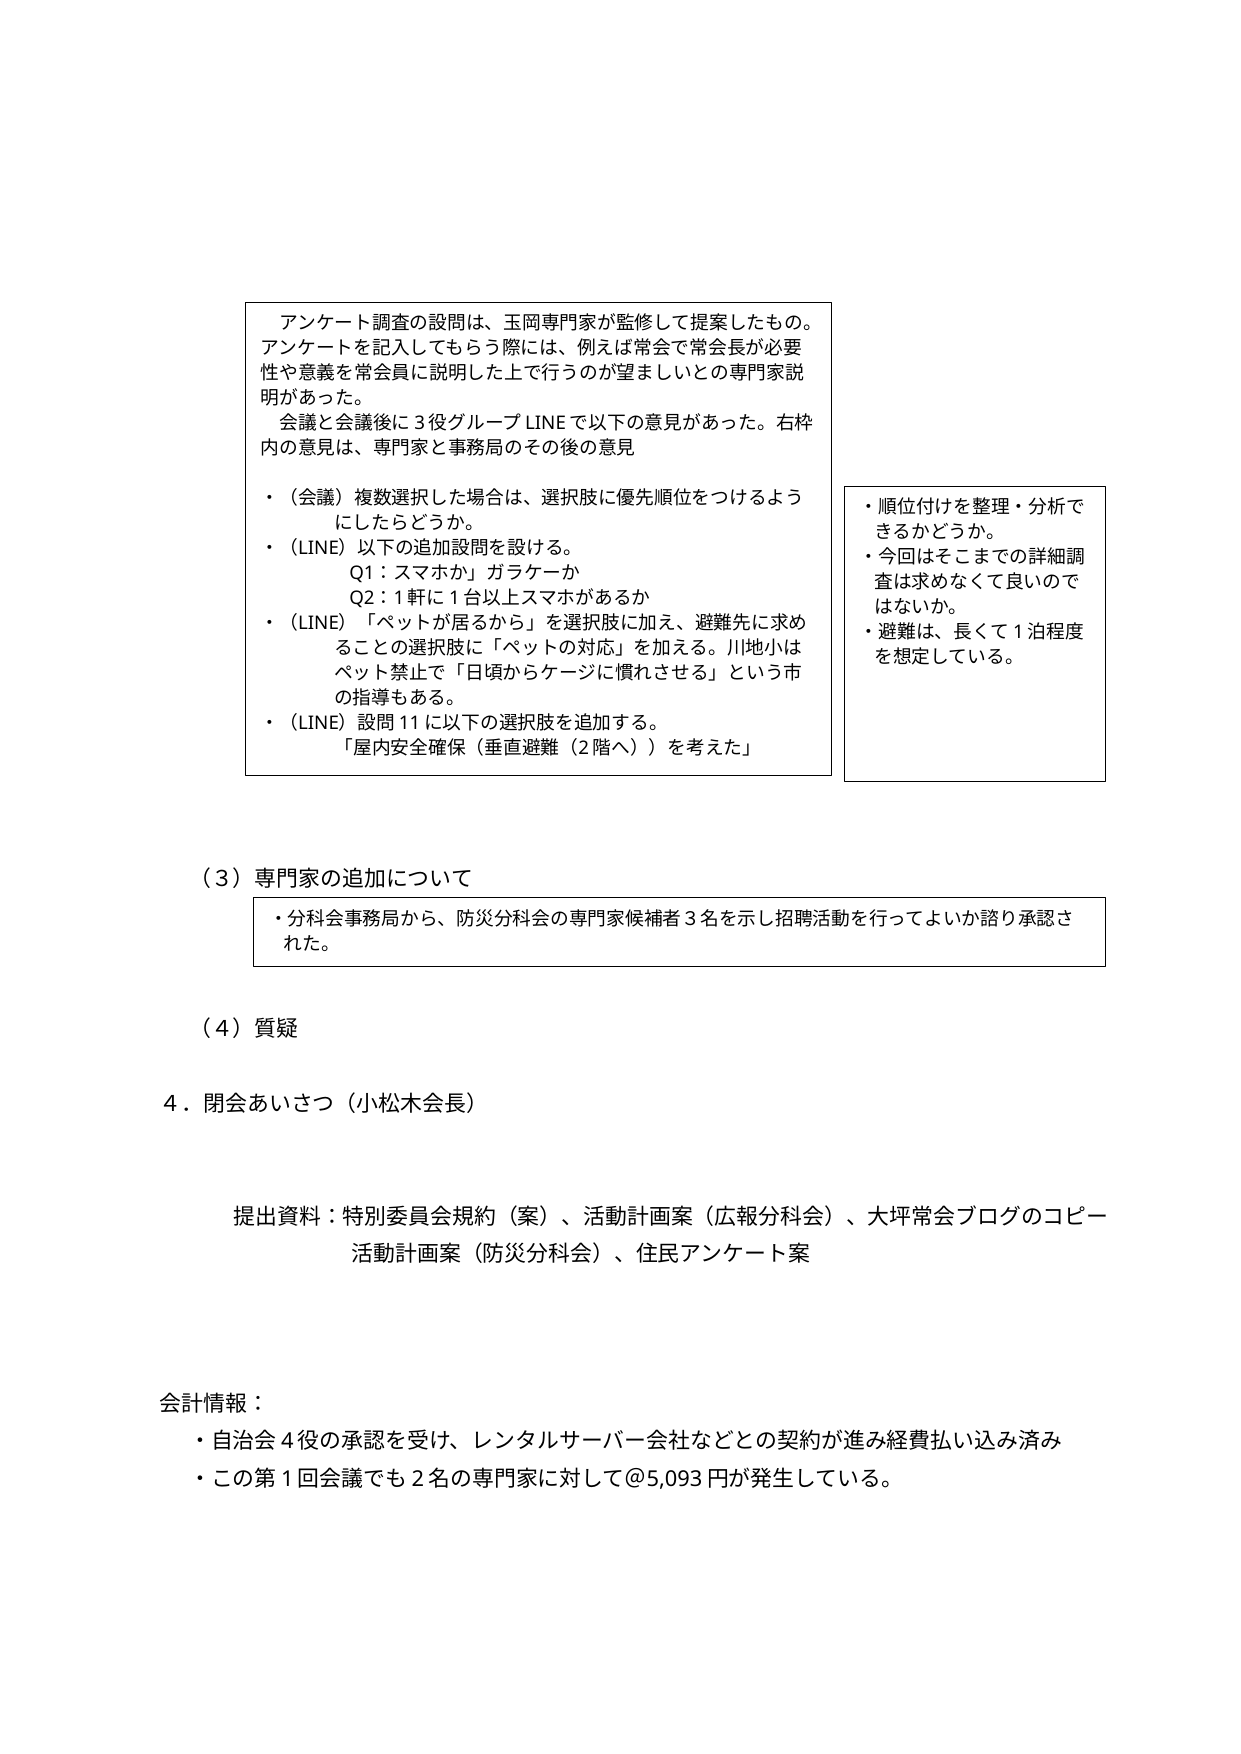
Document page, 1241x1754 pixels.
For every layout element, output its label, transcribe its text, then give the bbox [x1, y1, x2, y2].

text （４）質疑 [189, 1008, 1110, 1046]
text （３）専門家の追加について [189, 858, 1110, 896]
text ・自治会4役の承認を受け、レンタルサーバー会社などとの契約が進み経費払い込み済み [189, 1421, 1110, 1458]
text 会計情報： [159, 1383, 1110, 1421]
text ・この第1回会議でも2名の専門家に対して＠5,093円が発生している。 [189, 1458, 1110, 1496]
text 提出資料：特別委員会規約（案）、活動計画案（広報分科会）、大坪常会ブログのコピー [233, 1196, 1110, 1233]
text 活動計画案（防災分科会）、住民アンケート案 [351, 1233, 1110, 1271]
text ４．閉会あいさつ（小松木会長） [159, 1083, 1110, 1121]
